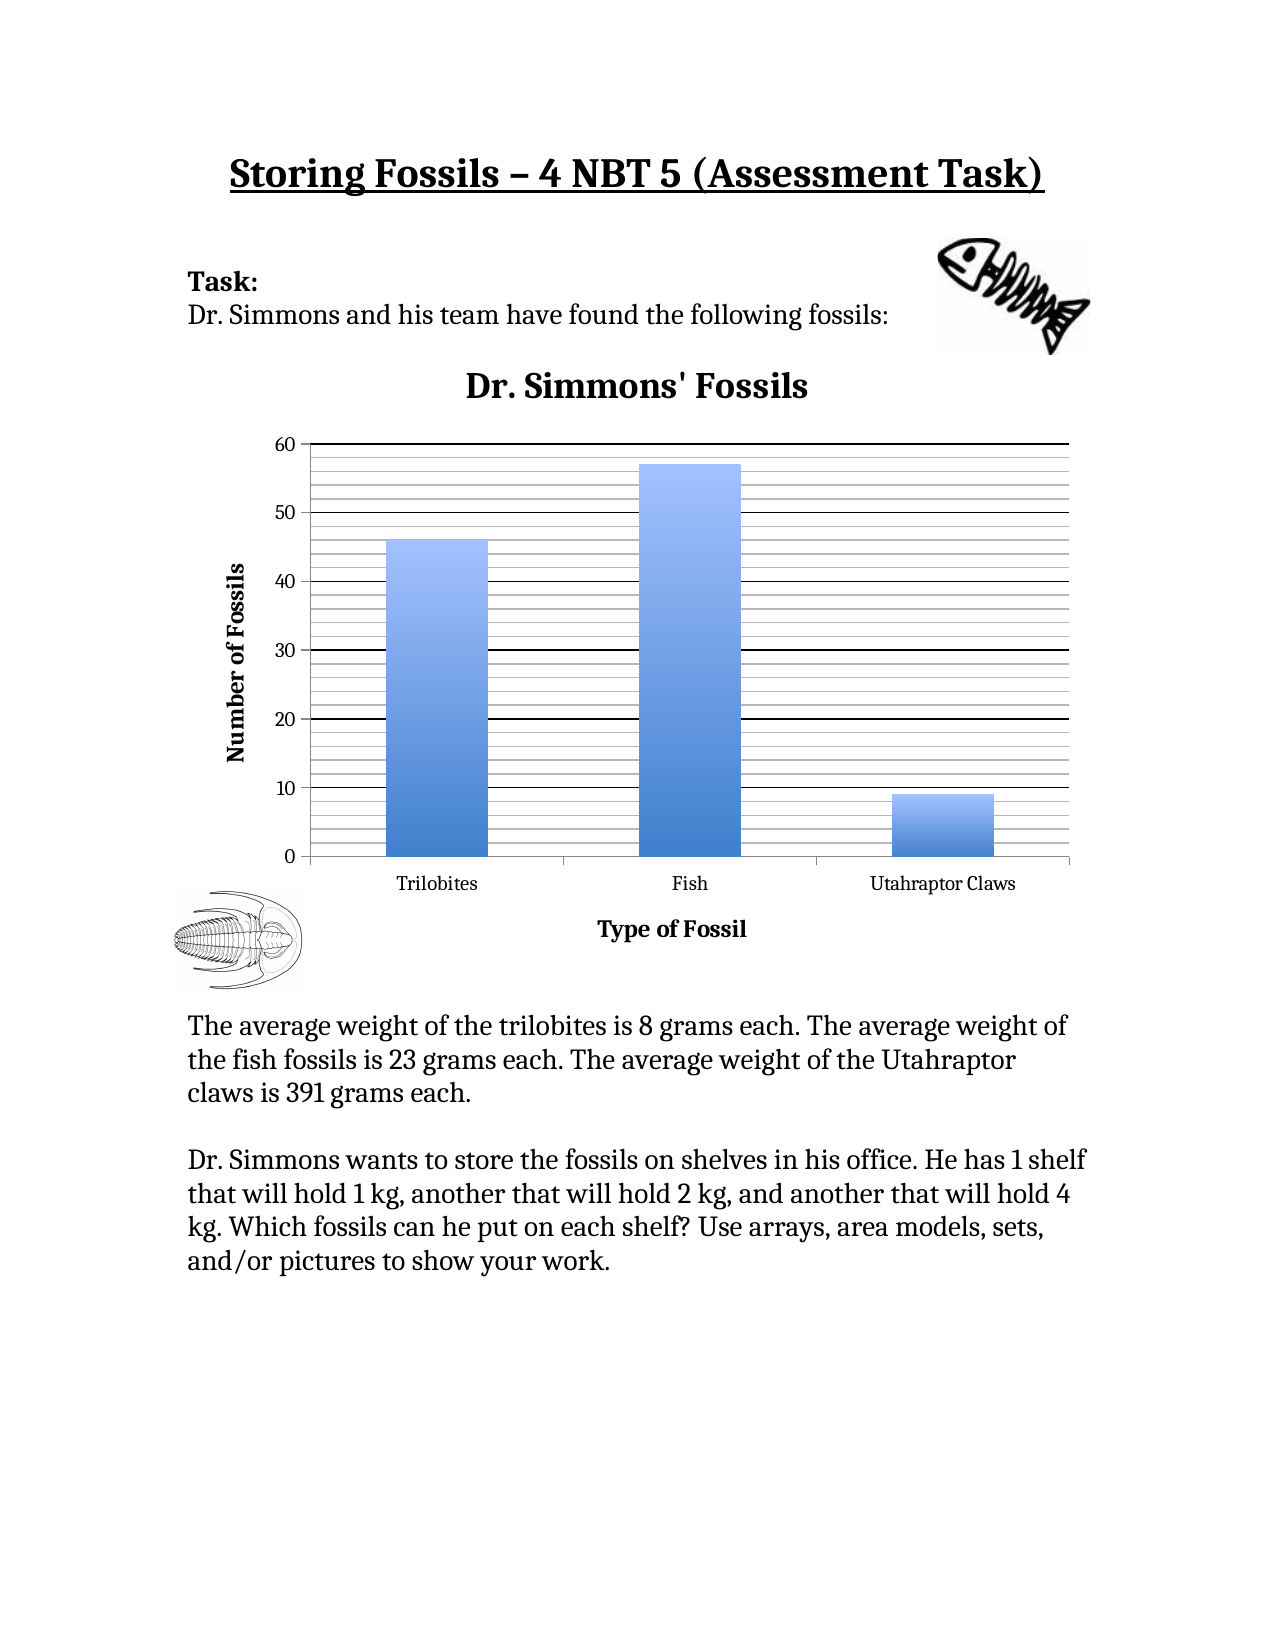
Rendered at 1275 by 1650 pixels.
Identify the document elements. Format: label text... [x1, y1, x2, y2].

text Storing Fossils – 4 NBT 5 (Assessment Task) [187, 150, 1087, 198]
text Dr. Simmons wants to store the fossils on shelves in his office. He has 1 shelf that will hold 1 kg, another that will hold 2 kg, and another that will hold 4 kg. Which fossils can he put on each shelf? Use arrays, area models, sets, and/or pictures to show your work. [187, 1143, 1087, 1278]
picture [937, 238, 1091, 355]
text Task: [187, 265, 937, 298]
text The average weight of the trilobites is 8 grams each. The average weight of the fish fossils is 23 grams each. The average weight of the Utahraptor claws is 391 grams each. [187, 1009, 1087, 1110]
picture [173, 890, 304, 991]
text Dr. Simmons and his team have found the following fossils: [187, 298, 937, 332]
